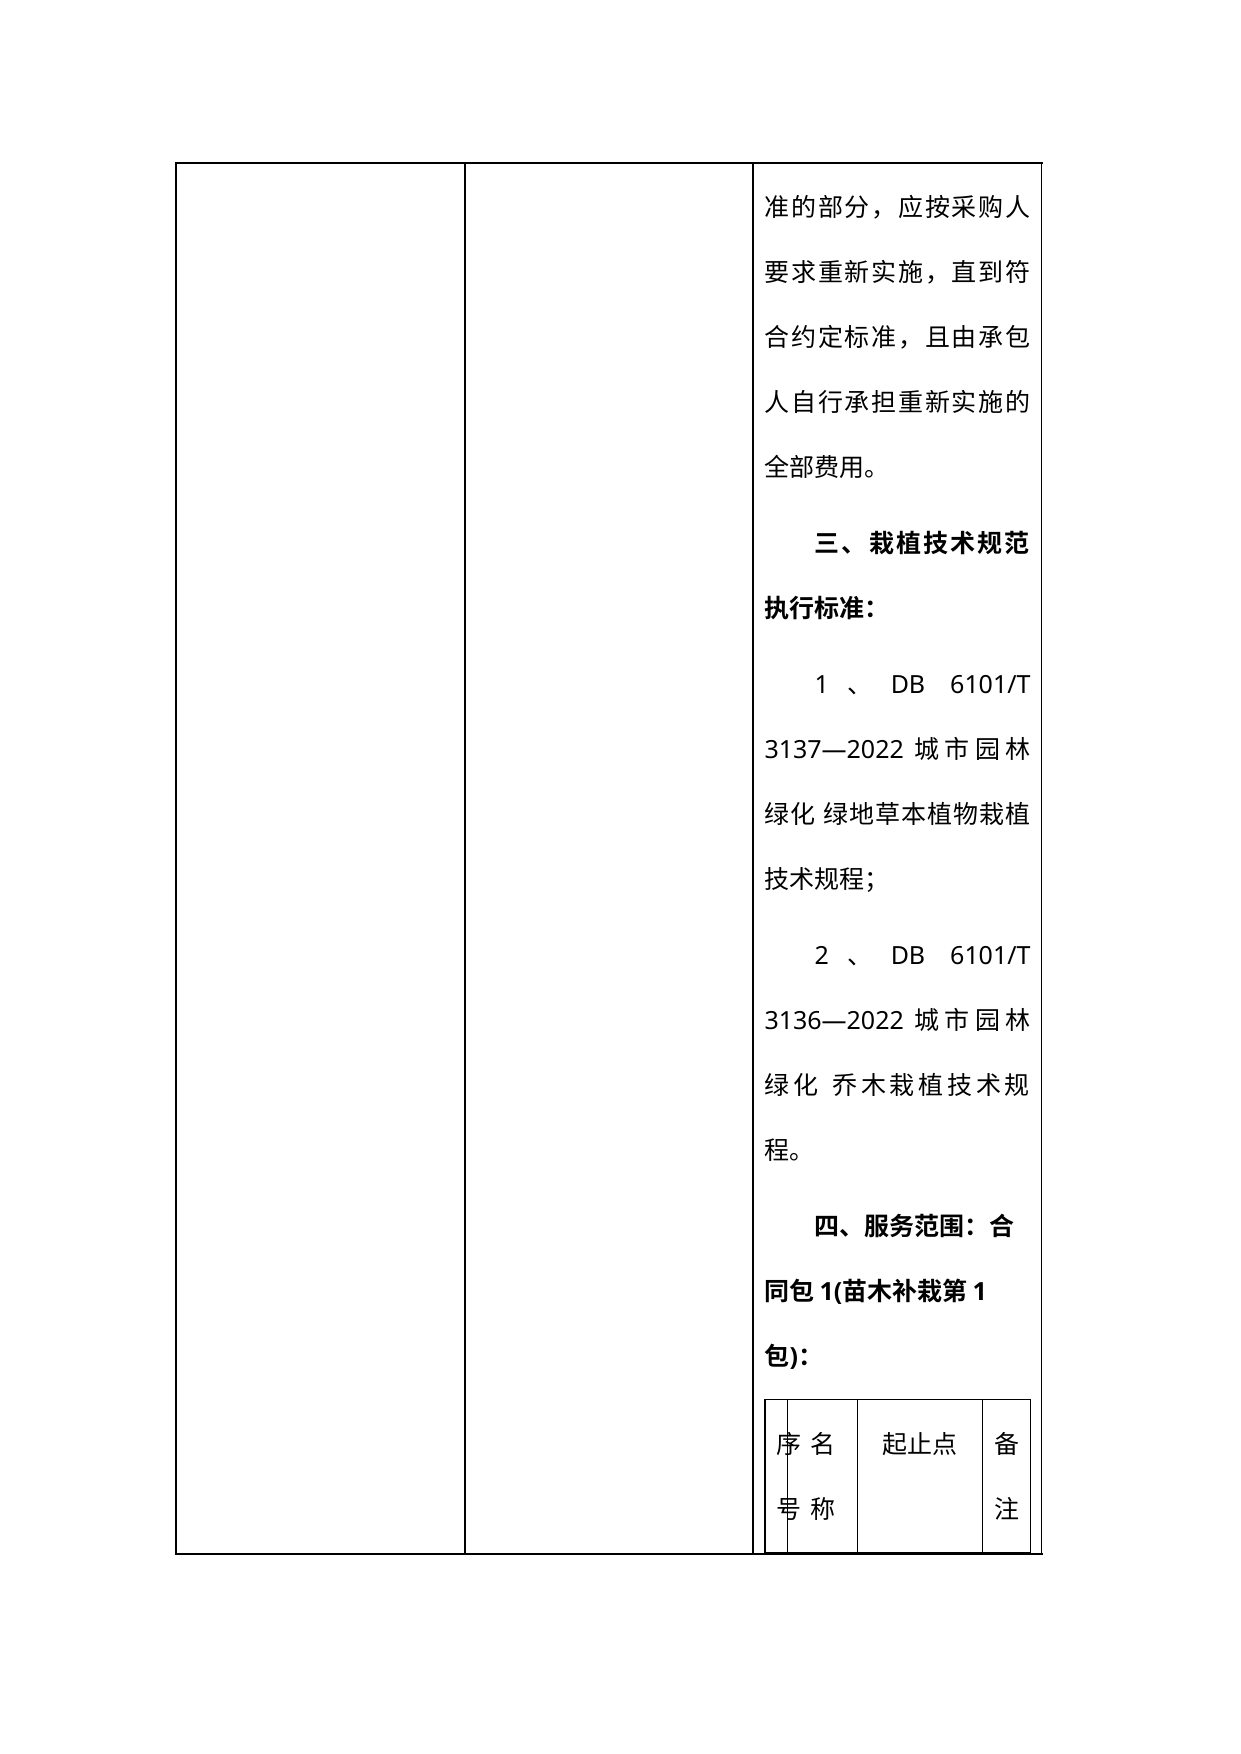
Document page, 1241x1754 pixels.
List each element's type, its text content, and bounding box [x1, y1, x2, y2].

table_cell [754, 164, 1041, 1553]
table_cell 1 [466, 164, 752, 1553]
table_cell [177, 164, 464, 1553]
